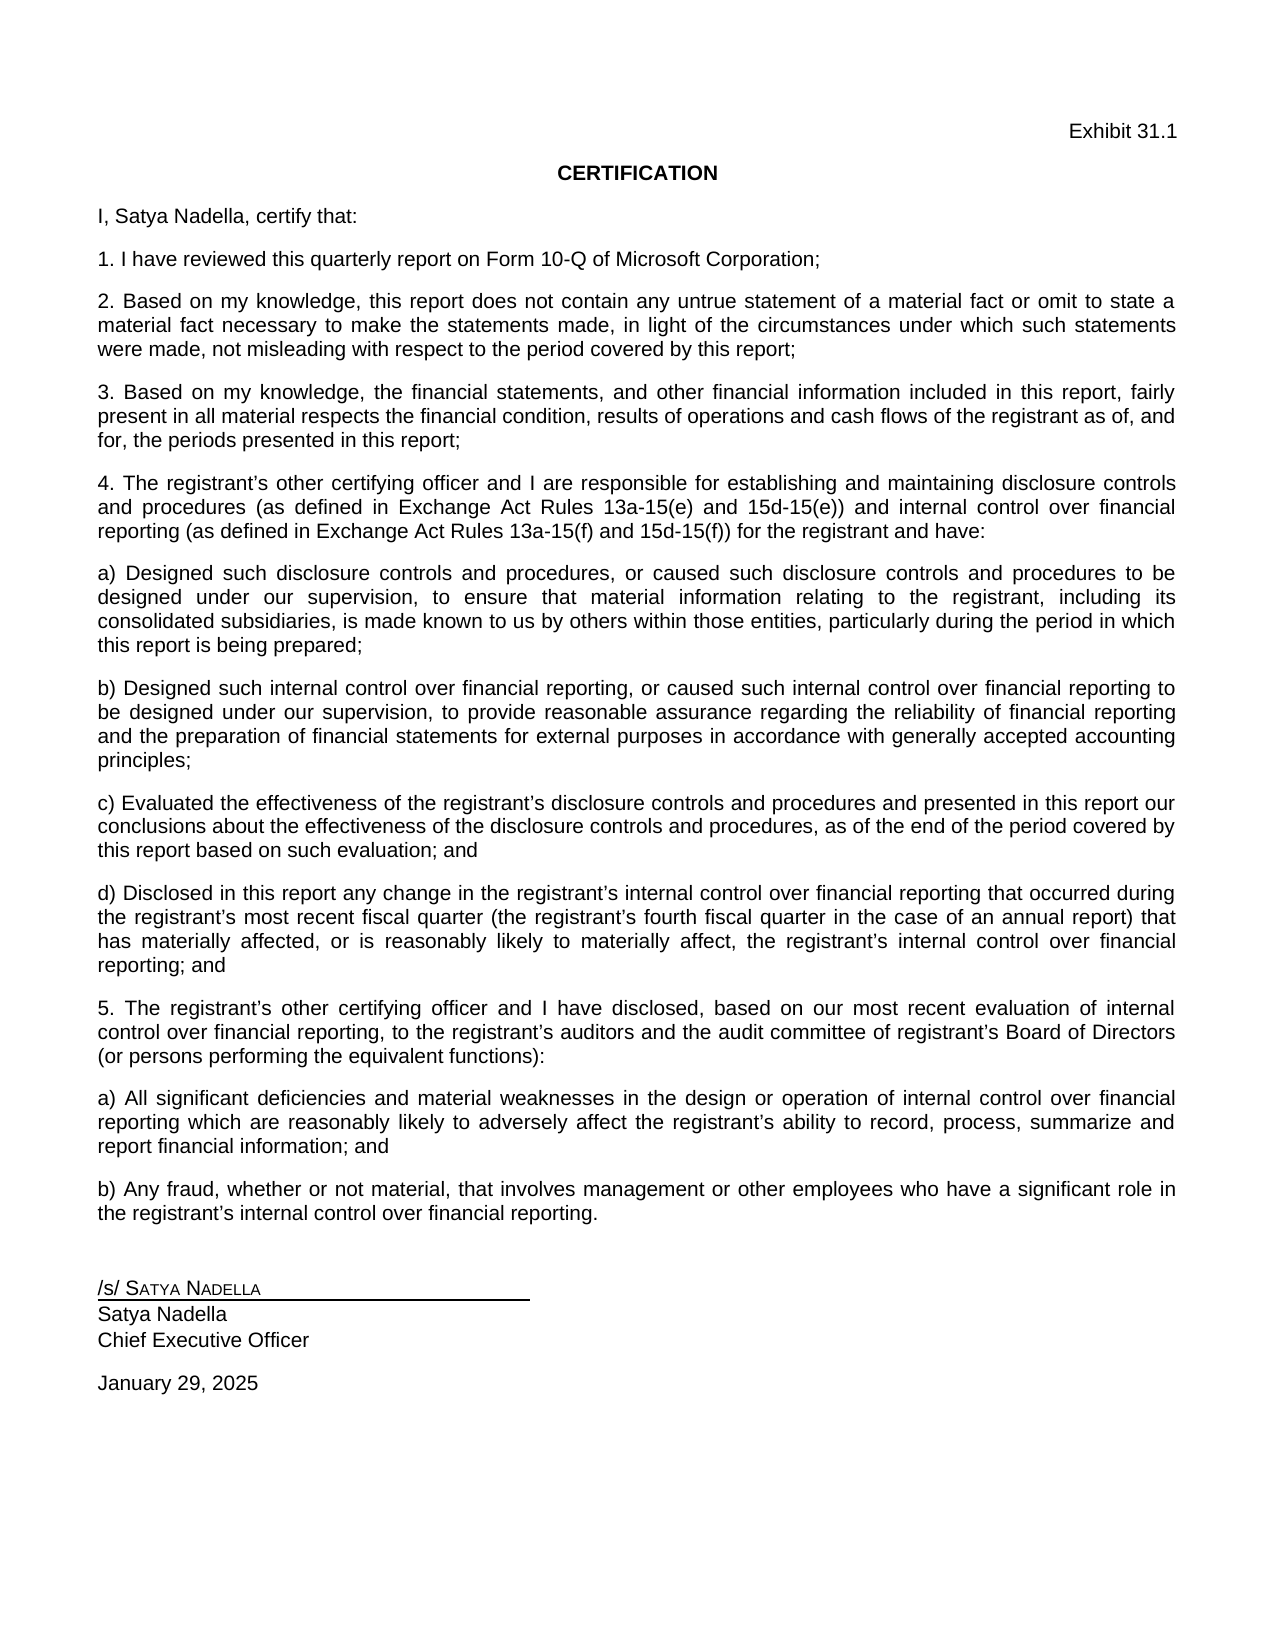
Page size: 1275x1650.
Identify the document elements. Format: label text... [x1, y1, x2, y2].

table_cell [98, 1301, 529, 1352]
text 1. I have reviewed this quarterly report on Form 10-Q of Microsoft Corporation; [97, 247, 1177, 271]
text a) Designed such disclosure controls and procedures, or caused such disclosure controls and procedures to be designed under our supervision, to ensure that material information relating to the registrant, including its consolidated subsidiaries, is made known to us by others within those entities, particularly during the period in which this report is being prepared; [97, 561, 1177, 657]
text b) Designed such internal control over financial reporting, or caused such internal control over financial reporting to be designed under our supervision, to provide reasonable assurance regarding the reliability of financial reporting and the preparation of financial statements for external purposes in accordance with generally accepted accounting principles; [97, 676, 1177, 772]
text Exhibit 31.1 [97, 118, 1177, 142]
text c) Evaluated the effectiveness of the registrant’s disclosure controls and procedures and presented in this report our conclusions about the effectiveness of the disclosure controls and procedures, as of the end of the period covered by this report based on such evaluation; and [97, 790, 1177, 862]
text d) Disclosed in this report any change in the registrant’s internal control over financial reporting that occurred during the registrant’s most recent fiscal quarter (the registrant’s fourth fiscal quarter in the case of an annual report) that has materially affected, or is reasonably likely to materially affect, the registrant’s internal control over financial reporting; and [97, 881, 1177, 977]
text January 29, 2025 [97, 1370, 1177, 1394]
text 2. Based on my knowledge, this report does not contain any untrue statement of a material fact or omit to state a material fact necessary to make the statements made, in light of the circumstances under which such statements were made, not misleading with respect to the period covered by this report; [97, 289, 1177, 361]
text I, Satya Nadella, certify that: [97, 204, 1177, 228]
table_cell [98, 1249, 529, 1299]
text a) All significant deficiencies and material weaknesses in the design or operation of internal control over financial reporting which are reasonably likely to adversely affect the registrant’s ability to record, process, summarize and report financial information; and [97, 1086, 1177, 1158]
text 3. Based on my knowledge, the financial statements, and other financial information included in this report, fairly present in all material respects the financial condition, results of operations and cash flows of the registrant as of, and for, the periods presented in this report; [97, 380, 1177, 452]
text 5. The registrant’s other certifying officer and I have disclosed, based on our most recent evaluation of internal control over financial reporting, to the registrant’s auditors and the audit committee of registrant’s Board of Directors (or persons performing the equivalent functions): [97, 996, 1177, 1067]
text 4. The registrant’s other certifying officer and I are responsible for establishing and maintaining disclosure controls and procedures (as defined in Exchange Act Rules 13a-15(e) and 15d-15(e)) and internal control over financial reporting (as defined in Exchange Act Rules 13a-15(f) and 15d-15(f)) for the registrant and have: [97, 471, 1177, 542]
text CERTIFICATION [97, 161, 1177, 185]
text b) Any fraud, whether or not material, that involves management or other employees who have a significant role in the registrant’s internal control over financial reporting. [97, 1177, 1177, 1225]
